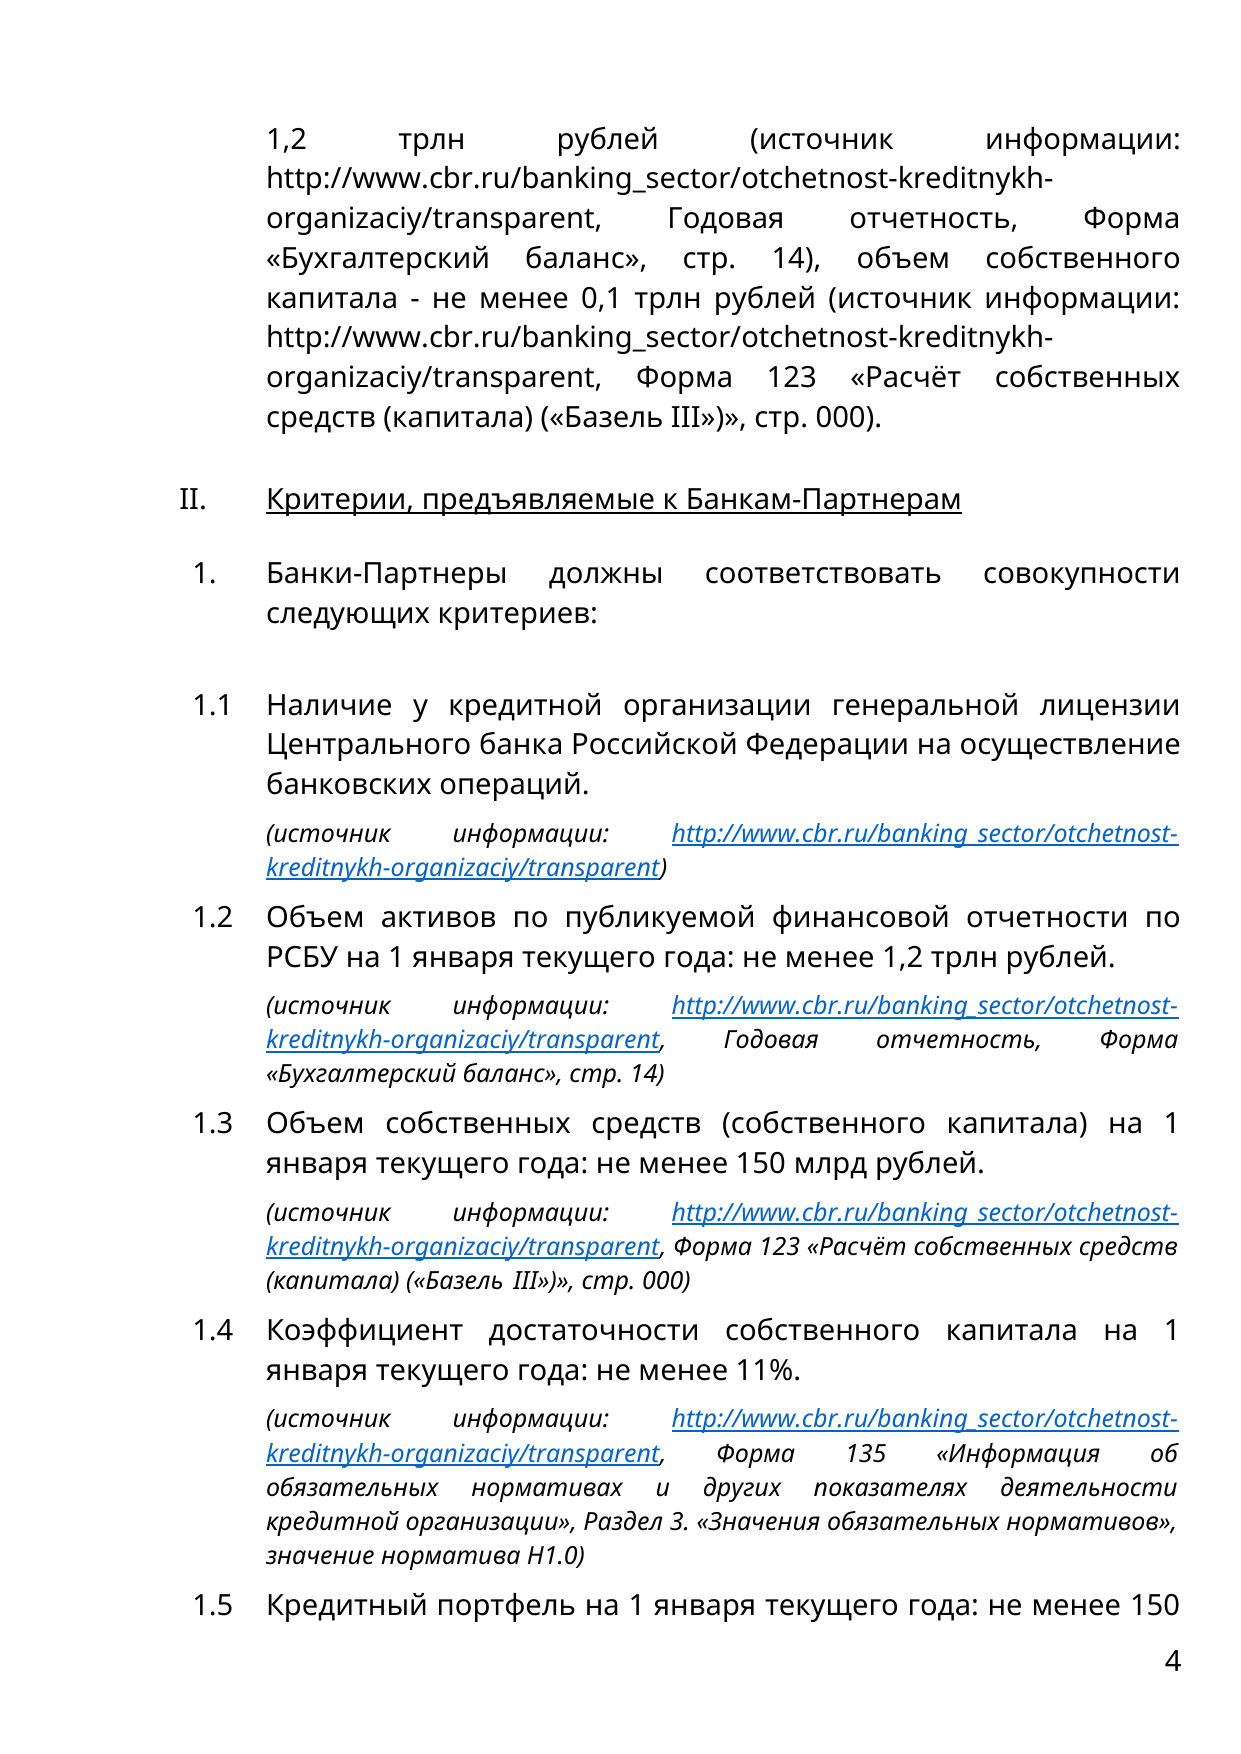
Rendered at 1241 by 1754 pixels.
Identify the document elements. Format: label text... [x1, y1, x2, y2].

text (источник информации: http://www.cbr.ru/banking_sector/otchetnost-kreditnykh-organizaciy/transparent, Форма 123 «Расчёт собственных средств (капитала) («Базель III»)», стр. 000) [266, 1194, 1181, 1297]
list Объем собственных средств (собственного капитала) на 1 января текущего года: не менее 150 млрд рублей. [192, 1103, 1181, 1182]
list Объем активов по публикуемой финансовой отчетности по РСБУ на 1 января текущего года: не менее 1,2 трлн рублей. [192, 896, 1181, 976]
list Банки-Партнеры должны соответствовать совокупности следующих критериев: [192, 552, 1181, 632]
title Критерии, предъявляемые к Банкам-Партнерам [207, 479, 1181, 518]
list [192, 118, 1181, 436]
list Коэффициент достаточности собственного капитала на 1 января текущего года: не менее 11%. [192, 1309, 1181, 1389]
text (источник информации: http://www.cbr.ru/banking_sector/otchetnost-kreditnykh-organizaciy/transparent, Годовая отчетность, Форма «Бухгалтерский баланс», стр. 14) [266, 988, 1181, 1090]
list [192, 1584, 1181, 1624]
list Наличие у кредитной организации генеральной лицензии Центрального банка Российской Федерации на осуществление банковских операций. [192, 684, 1181, 803]
text (источник информации: http://www.cbr.ru/banking_sector/otchetnost-kreditnykh-organizaciy/transparent) [266, 816, 1181, 884]
text (источник информации: http://www.cbr.ru/banking_sector/otchetnost-kreditnykh-organizaciy/transparent, Форма 135 «Информация об обязательных нормативах и других показателях деятельности кредитной организации», Раздел 3. «Значения обязательных нормативов», значение норматива Н1.0) [266, 1401, 1181, 1571]
